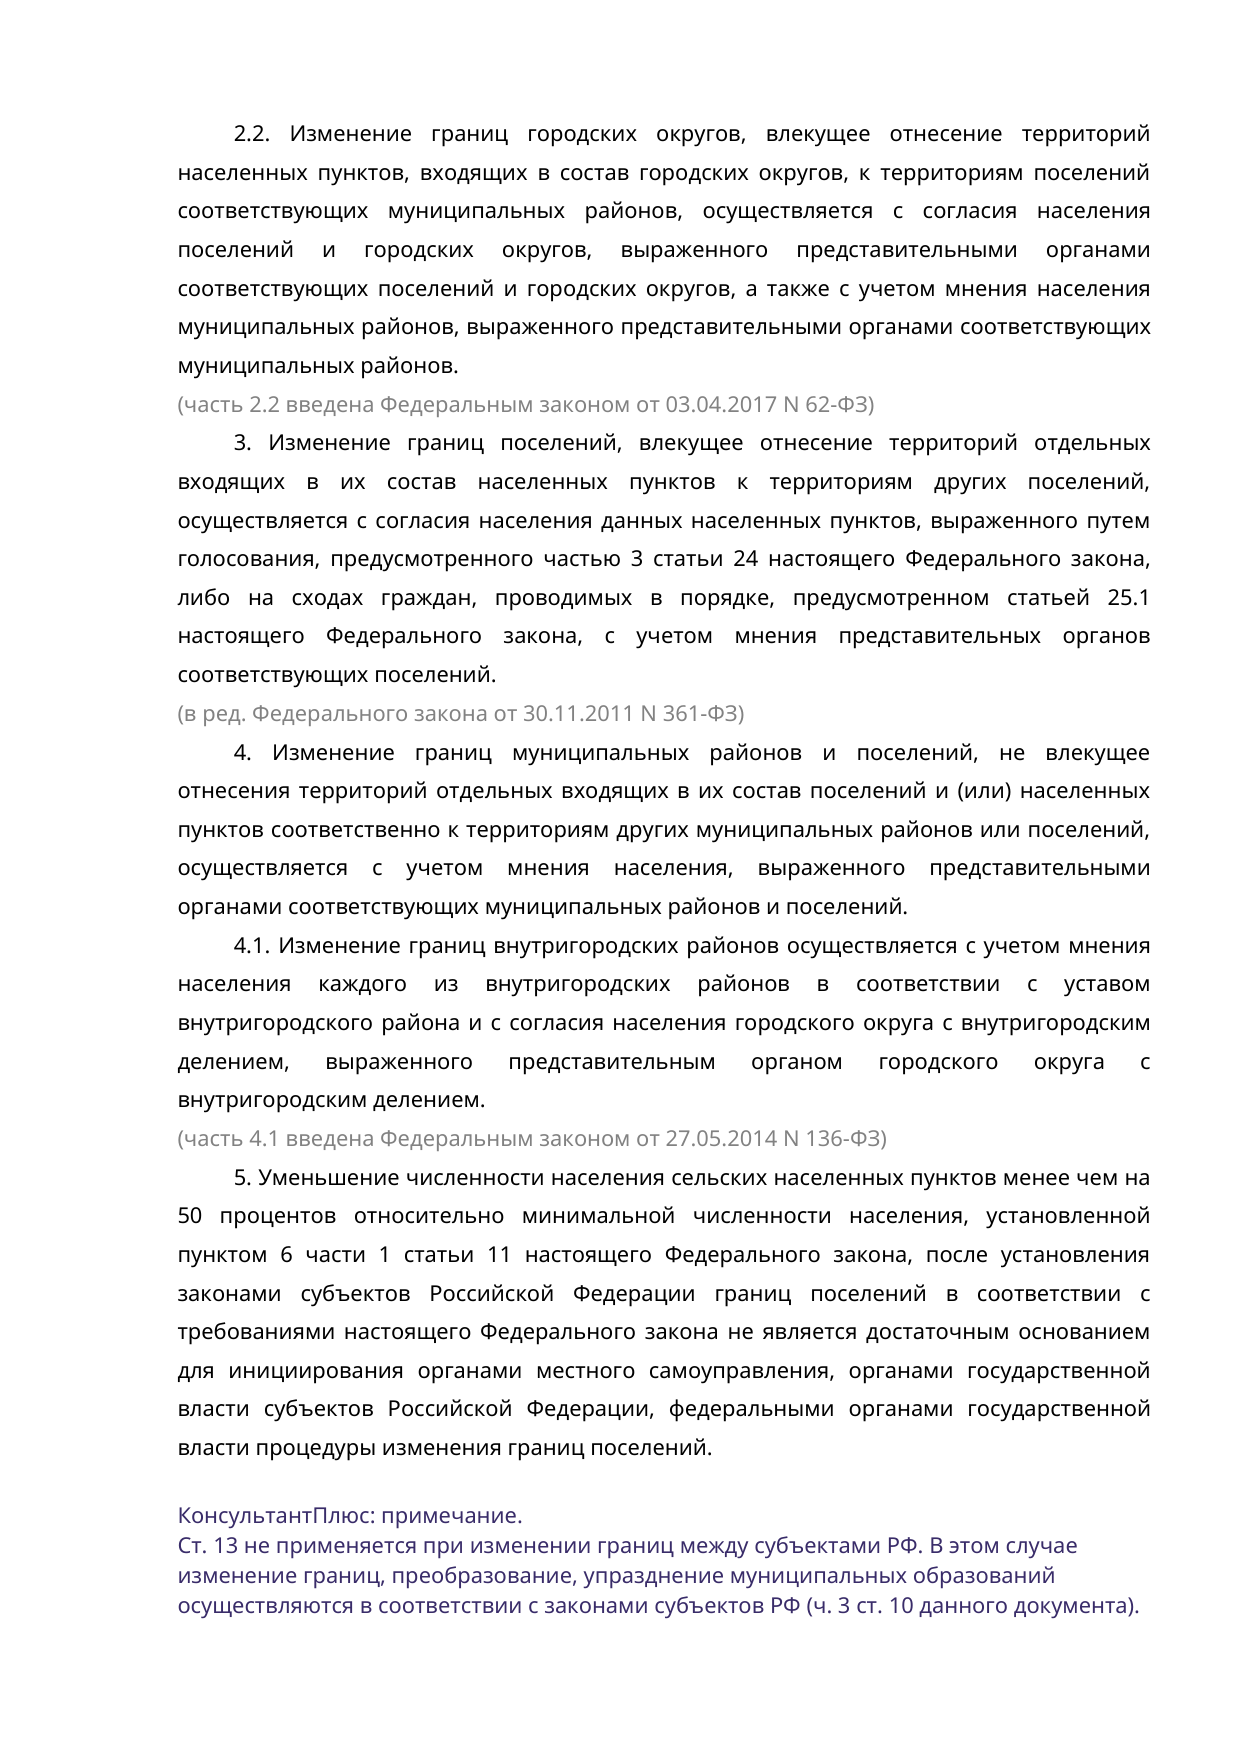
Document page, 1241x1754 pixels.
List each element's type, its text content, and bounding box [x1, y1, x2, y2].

text 4.1. Изменение границ внутригородских районов осуществляется с учетом мнения населения каждого из внутригородских районов в соответствии с уставом внутригородского района и с согласия населения городского округа с внутригородским делением, выраженного представительным органом городского округа с внутригородским делением. [177, 930, 1152, 1114]
text 4. Изменение границ муниципальных районов и поселений, не влекущее отнесения территорий отдельных входящих в их состав поселений и (или) населенных пунктов соответственно к территориям других муниципальных районов или поселений, осуществляется с учетом мнения населения, выраженного представительными органами соответствующих муниципальных районов и поселений. [177, 736, 1152, 921]
text 2.2. Изменение границ городских округов, влекущее отнесение территорий населенных пунктов, входящих в состав городских округов, к территориям поселений соответствующих муниципальных районов, осуществляется с согласия населения поселений и городских округов, выраженного представительными органами соответствующих поселений и городских округов, а также с учетом мнения населения муниципальных районов, выраженного представительными органами соответствующих муниципальных районов. [177, 118, 1152, 380]
text 5. Уменьшение численности населения сельских населенных пунктов менее чем на 50 процентов относительно минимальной численности населения, установленной пунктом 6 части 1 статьи 11 настоящего Федерального закона, после установления законами субъектов Российской Федерации границ поселений в соответствии с требованиями настоящего Федерального закона не является достаточным основанием для инициирования органами местного самоуправления, органами государственной власти субъектов Российской Федерации, федеральными органами государственной власти процедуры изменения границ поселений. [177, 1162, 1152, 1462]
text 3. Изменение границ поселений, влекущее отнесение территорий отдельных входящих в их состав населенных пунктов к территориям других поселений, осуществляется с согласия населения данных населенных пунктов, выраженного путем голосования, предусмотренного частью 3 статьи 24 настоящего Федерального закона, либо на сходах граждан, проводимых в порядке, предусмотренном статьей 25.1 настоящего Федерального закона, с учетом мнения представительных органов соответствующих поселений. [177, 427, 1152, 689]
text Ст. 13 не применяется при изменении границ между субъектами РФ. В этом случае изменение границ, преобразование, упразднение муниципальных образований осуществляются в соответствии с законами субъектов РФ (ч. 3 ст. 10 данного документа). [177, 1530, 1152, 1620]
text (часть 4.1 введена Федеральным законом от 27.05.2014 N 136-ФЗ) [177, 1123, 1152, 1153]
text КонсультантПлюс: примечание. [177, 1501, 1152, 1530]
text (часть 2.2 введена Федеральным законом от 03.04.2017 N 62-ФЗ) [177, 389, 1152, 418]
text (в ред. Федерального закона от 30.11.2011 N 361-ФЗ) [177, 698, 1152, 728]
